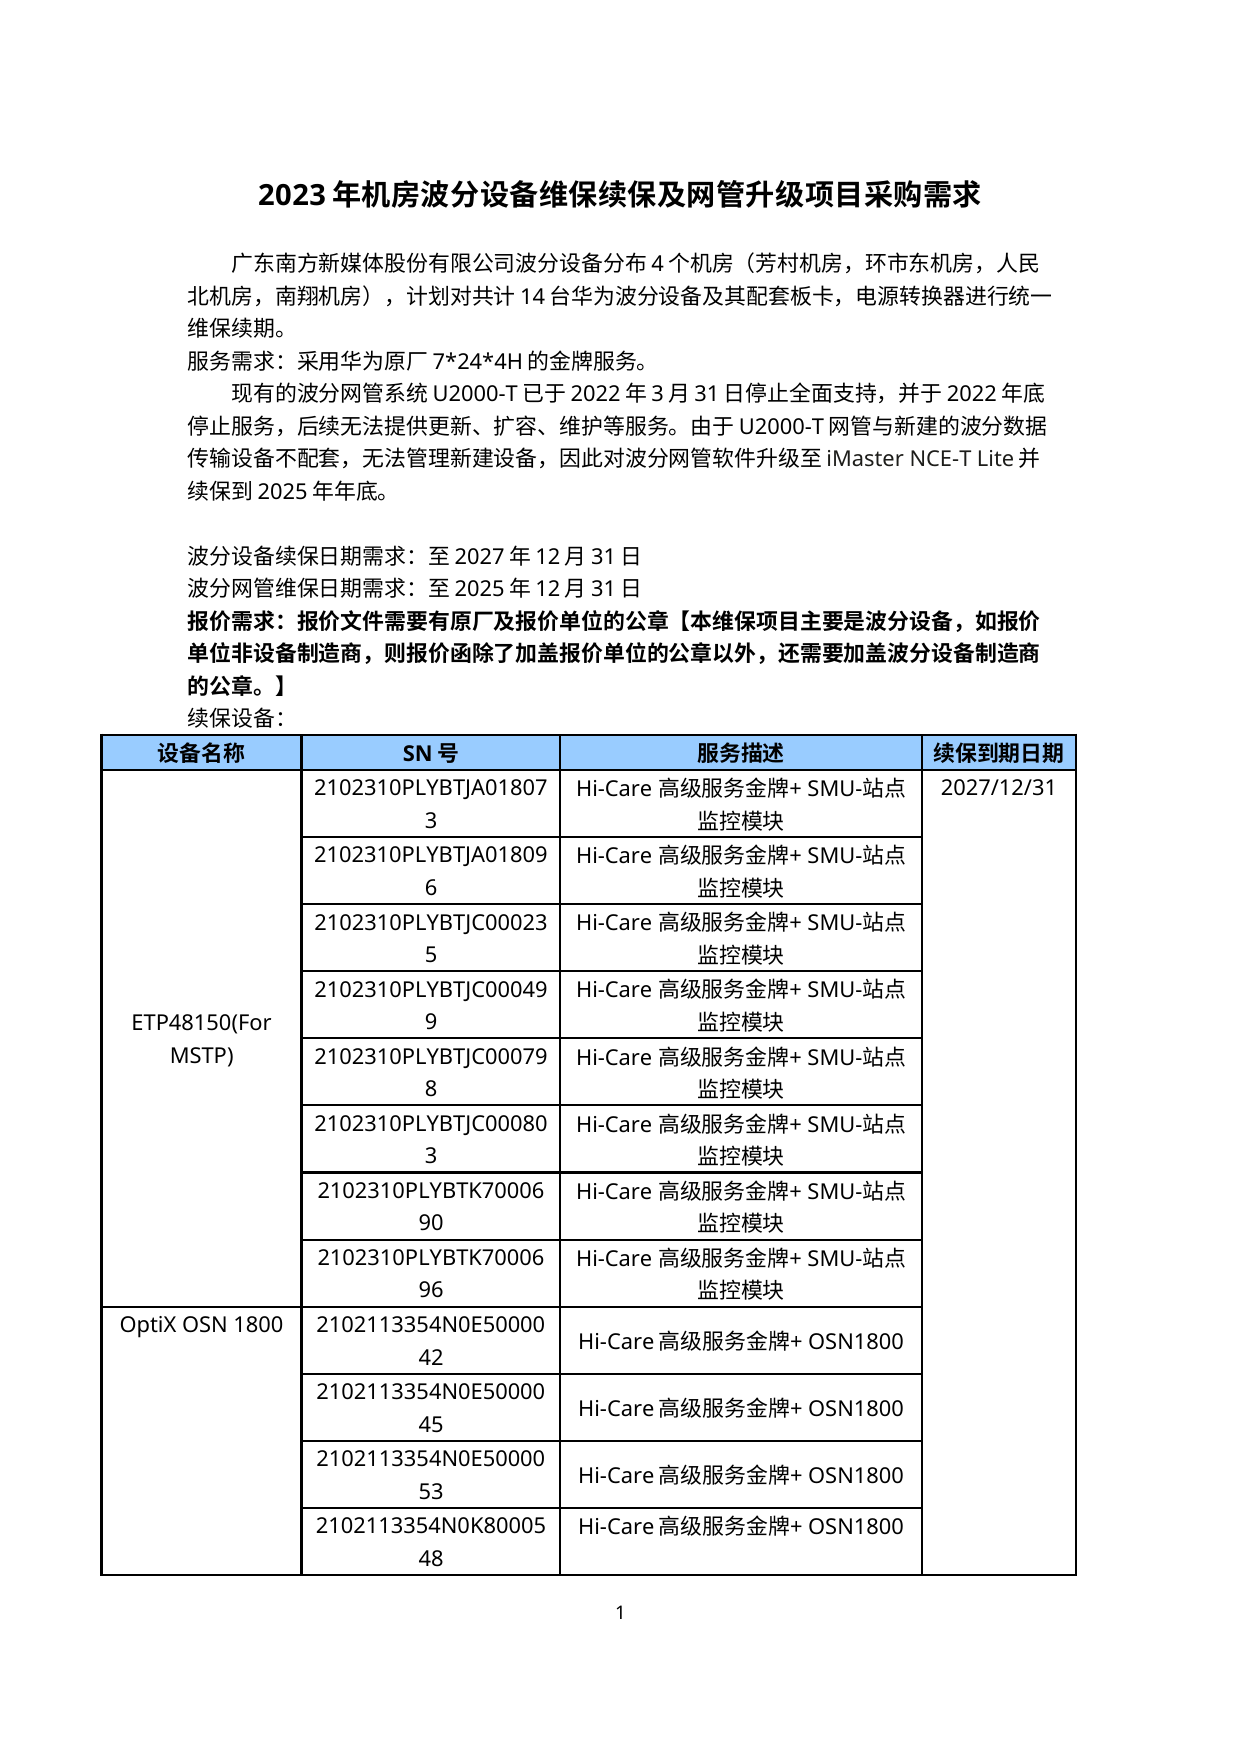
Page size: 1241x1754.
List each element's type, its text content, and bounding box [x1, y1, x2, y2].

table_cell Hi-Care 高级服务金牌+ SMU-站点监控模块 [561, 905, 921, 970]
table_cell ETP48150(For MSTP) [103, 771, 300, 1306]
table_cell 2102310PLYBTJC000235 [303, 905, 559, 970]
table_cell Hi-Care高级服务金牌+ OSN1800 [561, 1308, 921, 1373]
table_cell Hi-Care 高级服务金牌+ SMU-站点监控模块 [561, 838, 921, 903]
text 续保设备： [187, 701, 1053, 733]
table_cell 2102310PLYBTK7000690 [303, 1174, 559, 1238]
table_cell 2102310PLYBTJC000803 [303, 1106, 559, 1171]
table_cell 2102310PLYBTJC000798 [303, 1039, 559, 1104]
table_cell 2102113354N0E5000053 [303, 1442, 559, 1507]
table_cell 2102310PLYBTK7000696 [303, 1241, 559, 1306]
text 波分设备续保日期需求：至2027年12月31日 [187, 538, 1053, 571]
table_cell Hi-Care 高级服务金牌+ SMU-站点监控模块 [561, 972, 921, 1037]
text 广东南方新媒体股份有限公司波分设备分布4个机房（芳村机房，环市东机房，人民北机房，南翔机房），计划对共计14台华为波分设备及其配套板卡，电源转换器进行统一维保续期。 [187, 246, 1053, 343]
text 现有的波分网管系统U2000-T已于2022年3月31日停止全面支持，并于2022年底停止服务，后续无法提供更新、扩容、维护等服务。由于U2000-T网管与新建的波分数据传输设备不配套，无法管理新建设备，因此对波分网管软件升级至iMaster NCE-T Lite并续保到2025年年底。 [187, 376, 1053, 506]
text 2023年机房波分设备维保续保及网管升级项目采购需求 [187, 160, 1053, 225]
table_cell 2102113354N0K8000548 [303, 1509, 559, 1574]
text 报价需求：报价文件需要有原厂及报价单位的公章【本维保项目主要是波分设备，如报价单位非设备制造商，则报价函除了加盖报价单位的公章以外，还需要加盖波分设备制造商的公章。】 [187, 603, 1053, 701]
table_cell 2102310PLYBTJA018073 [303, 771, 559, 836]
table_cell Hi-Care 高级服务金牌+ SMU-站点监控模块 [561, 1174, 921, 1238]
table_cell 2102113354N0E5000042 [303, 1308, 559, 1373]
table_cell Hi-Care 高级服务金牌+ SMU-站点监控模块 [561, 1106, 921, 1171]
table_cell 2102310PLYBTJA018096 [303, 838, 559, 903]
table_cell Hi-Care 高级服务金牌+ SMU-站点监控模块 [561, 771, 921, 836]
table_cell Hi-Care高级服务金牌+ OSN1800 [561, 1375, 921, 1440]
table_cell Hi-Care高级服务金牌+ OSN1800 [561, 1442, 921, 1507]
table_header 设备名称 [103, 736, 300, 769]
table_cell Hi-Care 高级服务金牌+ SMU-站点监控模块 [561, 1241, 921, 1306]
text 波分网管维保日期需求：至2025年12月31日 [187, 571, 1053, 603]
table_cell 2027/12/31 [923, 771, 1075, 1574]
table_cell Hi-Care高级服务金牌+ OSN1800 [561, 1509, 921, 1574]
text 服务需求：采用华为原厂7*24*4H的金牌服务。 [187, 343, 1053, 376]
table_cell OptiX OSN 1800 [103, 1308, 300, 1574]
table_cell 2102310PLYBTJC000499 [303, 972, 559, 1037]
table_header 服务描述 [561, 736, 921, 769]
table_cell Hi-Care 高级服务金牌+ SMU-站点监控模块 [561, 1039, 921, 1104]
table_header SN号 [303, 736, 559, 769]
table_cell 2102113354N0E5000045 [303, 1375, 559, 1440]
table_header 续保到期日期 [923, 736, 1075, 769]
